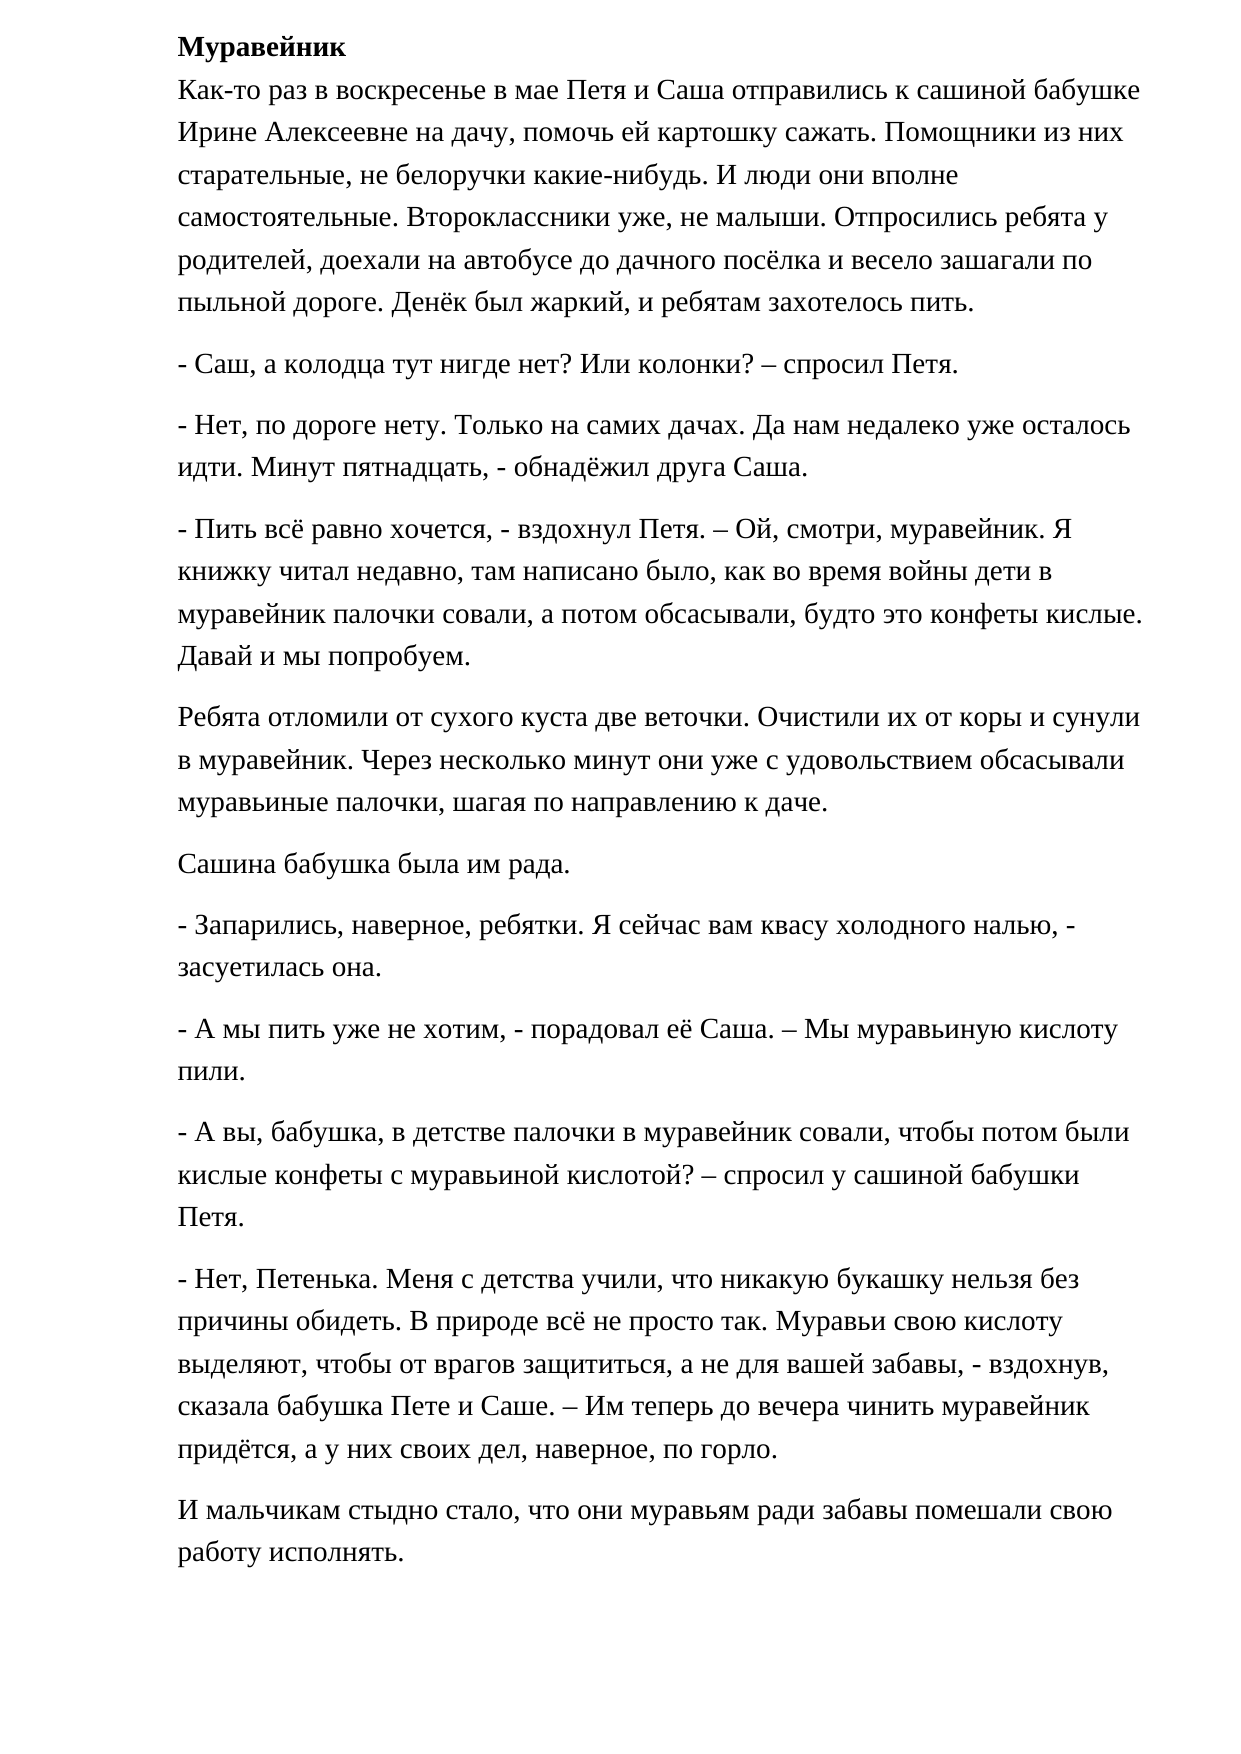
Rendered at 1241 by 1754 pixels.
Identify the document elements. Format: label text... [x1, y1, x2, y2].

text - А мы пить уже не хотим, - порадовал её Саша. – Мы муравьиную кислоту пили. [177, 1002, 1152, 1087]
text - Нет, по дороге нету. Только на самих дачах. Да нам недалеко уже осталось идти. Минут пятнадцать, - обнадёжил друга Саша. [177, 398, 1152, 483]
text - Саш, а колодца тут нигде нет? Или колонки? – спросил Петя. [177, 337, 1152, 379]
text Ребята отломили от сухого куста две веточки. Очистили их от коры и сунули в муравейник. Через несколько минут они уже с удовольствием обсасывали муравьиные палочки, шагая по направлению к даче. [177, 691, 1152, 818]
text - А вы, бабушка, в детстве палочки в муравейник совали, чтобы потом были кислые конфеты с муравьиной кислотой? – спросил у сашиной бабушки Петя. [177, 1106, 1152, 1233]
text - Пить всё равно хочется, - вздохнул Петя. – Ой, смотри, муравейник. Я книжку читал недавно, там написано было, как во время войны дети в муравейник палочки совали, а потом обсасывали, будто это конфеты кислые. Давай и мы попробуем. [177, 502, 1152, 672]
text И мальчикам стыдно стало, что они муравьям ради забавы помешали свою работу исполнять. [177, 1483, 1152, 1568]
text Муравейник [177, 29, 1152, 63]
text - Запарились, наверное, ребятки. Я сейчас вам квасу холодного налью, - засуетилась она. [177, 898, 1152, 983]
text Сашина бабушка была им рада. [177, 837, 1152, 879]
text - Нет, Петенька. Меня с детства учили, что никакую букашку нельзя без причины обидеть. В природе всё не просто так. Муравьи свою кислоту выделяют, чтобы от врагов защититься, а не для вашей забавы, - вздохнув, сказала бабушка Пете и Саше. – Им теперь до вечера чинить муравейник придётся, а у них своих дел, наверное, по горло. [177, 1252, 1152, 1464]
text Как-то раз в воскресенье в мае Петя и Саша отправились к сашиной бабушке Ирине Алексеевне на дачу, помочь ей картошку сажать. Помощники из них старательные, не белоручки какие-нибудь. И люди они вполне самостоятельные. Второклассники уже, не малыши. Отпросились ребята у родителей, доехали на автобусе до дачного посёлка и весело зашагали по пыльной дороге. Денёк был жаркий, и ребятам захотелось пить. [177, 63, 1152, 318]
